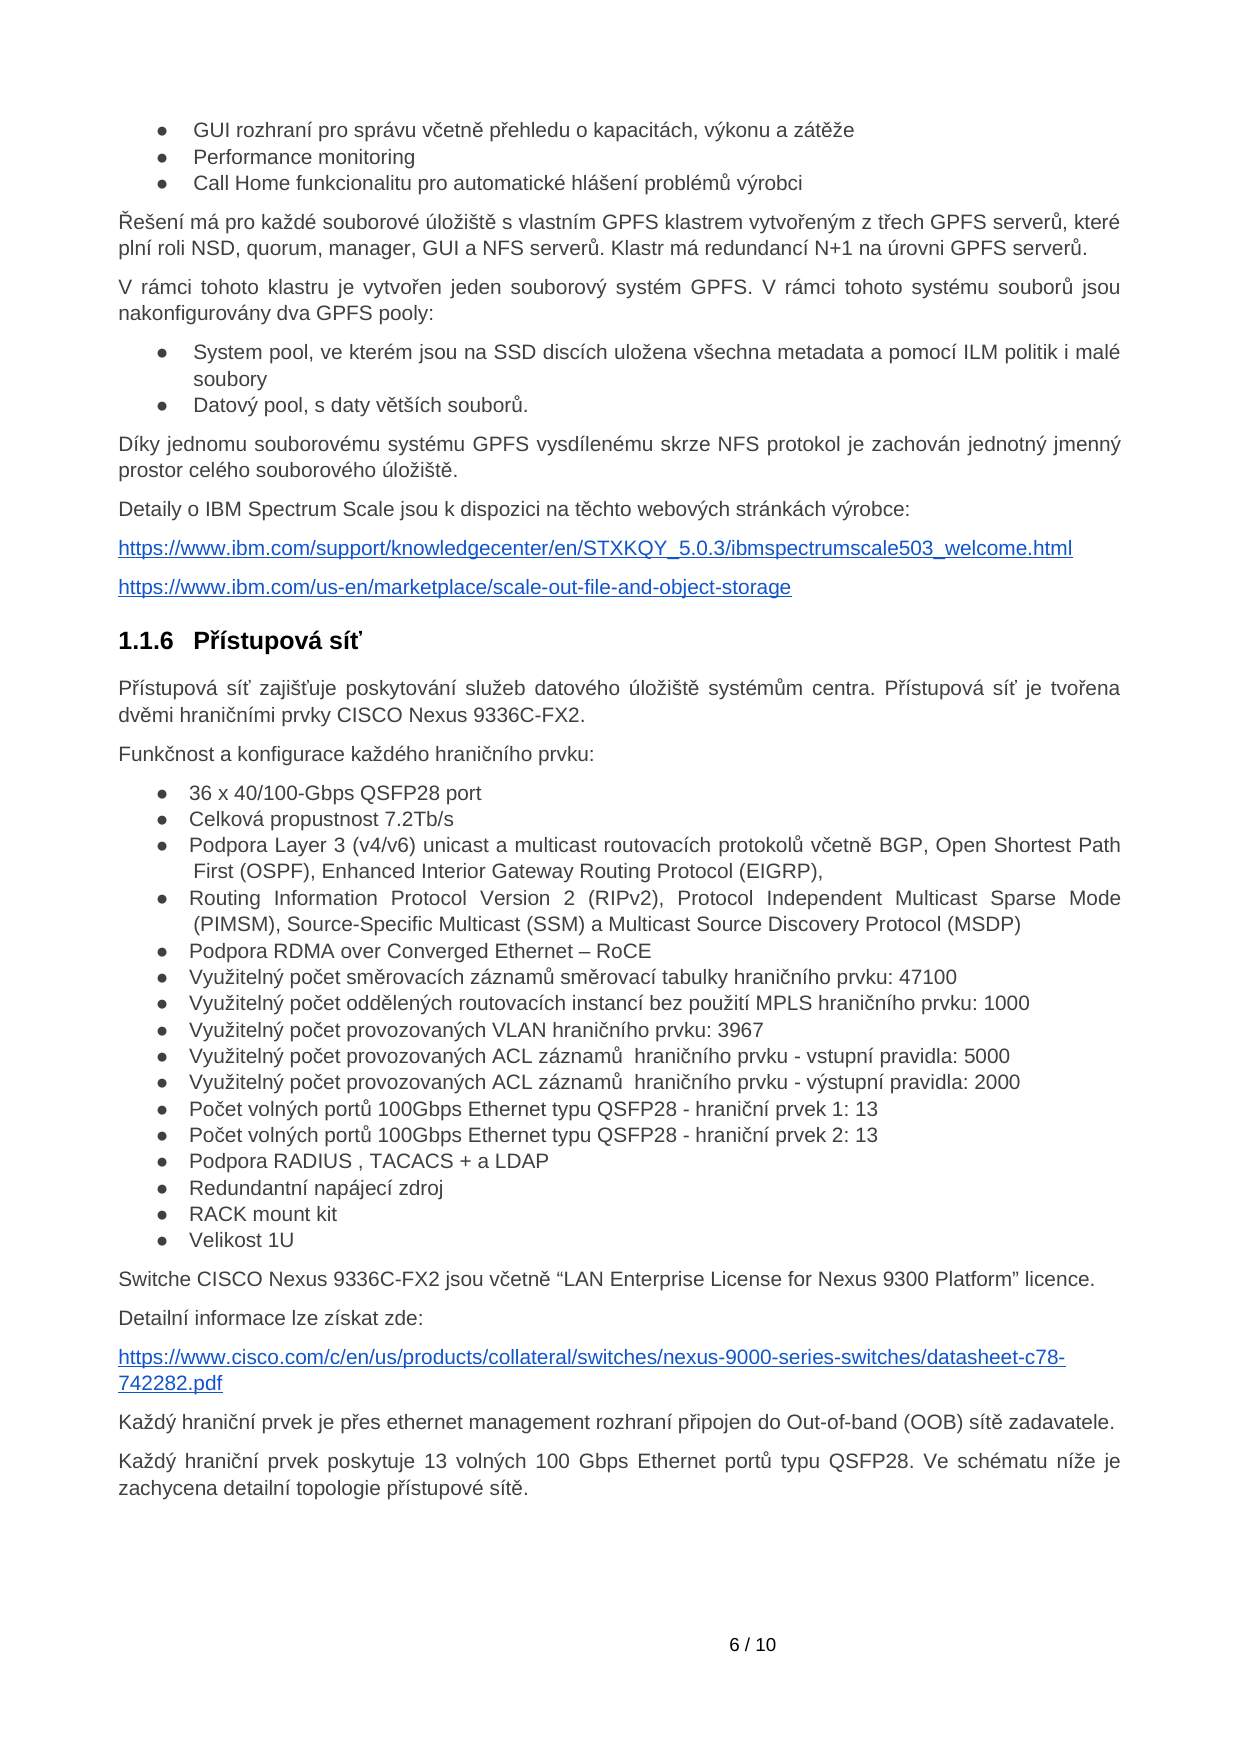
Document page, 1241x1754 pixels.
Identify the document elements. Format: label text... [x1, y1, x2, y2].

list Využitelný počet provozovaných ACL záznamů hraničního prvku - vstupní pravidla: 5000 [156, 1044, 1122, 1068]
list Celková propustnost 7.2Tb/s [156, 807, 1122, 831]
text Přístupová síť zajišťuje poskytování služeb datového úložiště systémům centra. Přístupová síť je tvořena dvěmi hraničními prvky CISCO Nexus 9336C-FX2. [118, 676, 1122, 727]
text Switche CISCO Nexus 9336C-FX2 jsou včetně “LAN Enterprise License for Nexus 9300 Platform” licence. [118, 1267, 1122, 1291]
list Redundantní napájecí zdroj [156, 1176, 1122, 1199]
text Každý hraniční prvek poskytuje 13 volných 100 Gbps Ethernet portů typu QSFP28. Ve schématu níže je zachycena detailní topologie přístupové sítě. [118, 1449, 1122, 1499]
list GUI rozhraní pro správu včetně přehledu o kapacitách, výkonu a zátěže [156, 118, 1122, 142]
list Podpora RDMA over Converged Ethernet – RoCE [156, 938, 1122, 962]
text Detailní informace lze získat zde: [118, 1306, 1122, 1330]
list Počet volných portů 100Gbps Ethernet typu QSFP28 - hraniční prvek 2: 13 [156, 1123, 1122, 1147]
list Využitelný počet oddělených routovacích instancí bez použití MPLS hraničního prvku: 1000 [156, 991, 1122, 1015]
text V rámci tohoto klastru je vytvořen jeden souborový systém GPFS. V rámci tohoto systému souborů jsou nakonfigurovány dva GPFS pooly: [118, 275, 1122, 325]
text Detaily o IBM Spectrum Scale jsou k dispozici na těchto webových stránkách výrobce: [118, 497, 1122, 521]
list 36 x 40/100-Gbps QSFP28 port [156, 780, 1122, 804]
list Podpora Layer 3 (v4/v6) unicast a multicast routovacích protokolů včetně BGP, Open Shortest Path First (OSPF), Enhanced Interior Gateway Routing Protocol (EIGRP), [156, 833, 1122, 883]
list Datový pool, s daty větších souborů. [156, 393, 1122, 417]
text https://www.ibm.com/us-en/marketplace/scale-out-file-and-object-storage [118, 574, 1122, 598]
list RACK mount kit [156, 1202, 1122, 1226]
list Velikost 1U [156, 1228, 1122, 1252]
list System pool, ve kterém jsou na SSD discích uložena všechna metadata a pomocí ILM politik i malé soubory [156, 340, 1122, 390]
list Routing Information Protocol Version 2 (RIPv2), Protocol Independent Multicast Sparse Mode (PIMSM), Source-Specific Multicast (SSM) a Multicast Source Discovery Protocol (MSDP) [156, 886, 1122, 936]
list Využitelný počet provozovaných VLAN hraničního prvku: 3967 [156, 1017, 1122, 1041]
text https://www.ibm.com/support/knowledgecenter/en/STXKQY_5.0.3/ibmspectrumscale503_welcome.html [118, 536, 1122, 560]
text Řešení má pro každé souborové úložiště s vlastním GPFS klastrem vytvořeným z třech GPFS serverů, které plní roli NSD, quorum, manager, GUI a NFS serverů. Klastr má redundancí N+1 na úrovni GPFS serverů. [118, 210, 1122, 260]
list Využitelný počet provozovaných ACL záznamů hraničního prvku - výstupní pravidla: 2000 [156, 1070, 1122, 1094]
list Call Home funkcionalitu pro automatické hlášení problémů výrobci [156, 171, 1122, 195]
list Podpora RADIUS , TACACS + a LDAP [156, 1149, 1122, 1173]
text Funkčnost a konfigurace každého hraničního prvku: [118, 741, 1122, 765]
list Počet volných portů 100Gbps Ethernet typu QSFP28 - hraniční prvek 1: 13 [156, 1097, 1122, 1121]
list Využitelný počet směrovacích záznamů směrovací tabulky hraničního prvku: 47100 [156, 965, 1122, 989]
text Díky jednomu souborovému systému GPFS vysdílenému skrze NFS protokol je zachován jednotný jmenný prostor celého souborového úložiště. [118, 432, 1122, 482]
list Performance monitoring [156, 144, 1122, 168]
text https://www.cisco.com/c/en/us/products/collateral/switches/nexus-9000-series-switches/datasheet-c78-742282.pdf [118, 1345, 1122, 1395]
list Přístupová síť [118, 626, 1122, 655]
text Každý hraniční prvek je přes ethernet management rozhraní připojen do Out-of-band (OOB) sítě zadavatele. [118, 1410, 1122, 1434]
